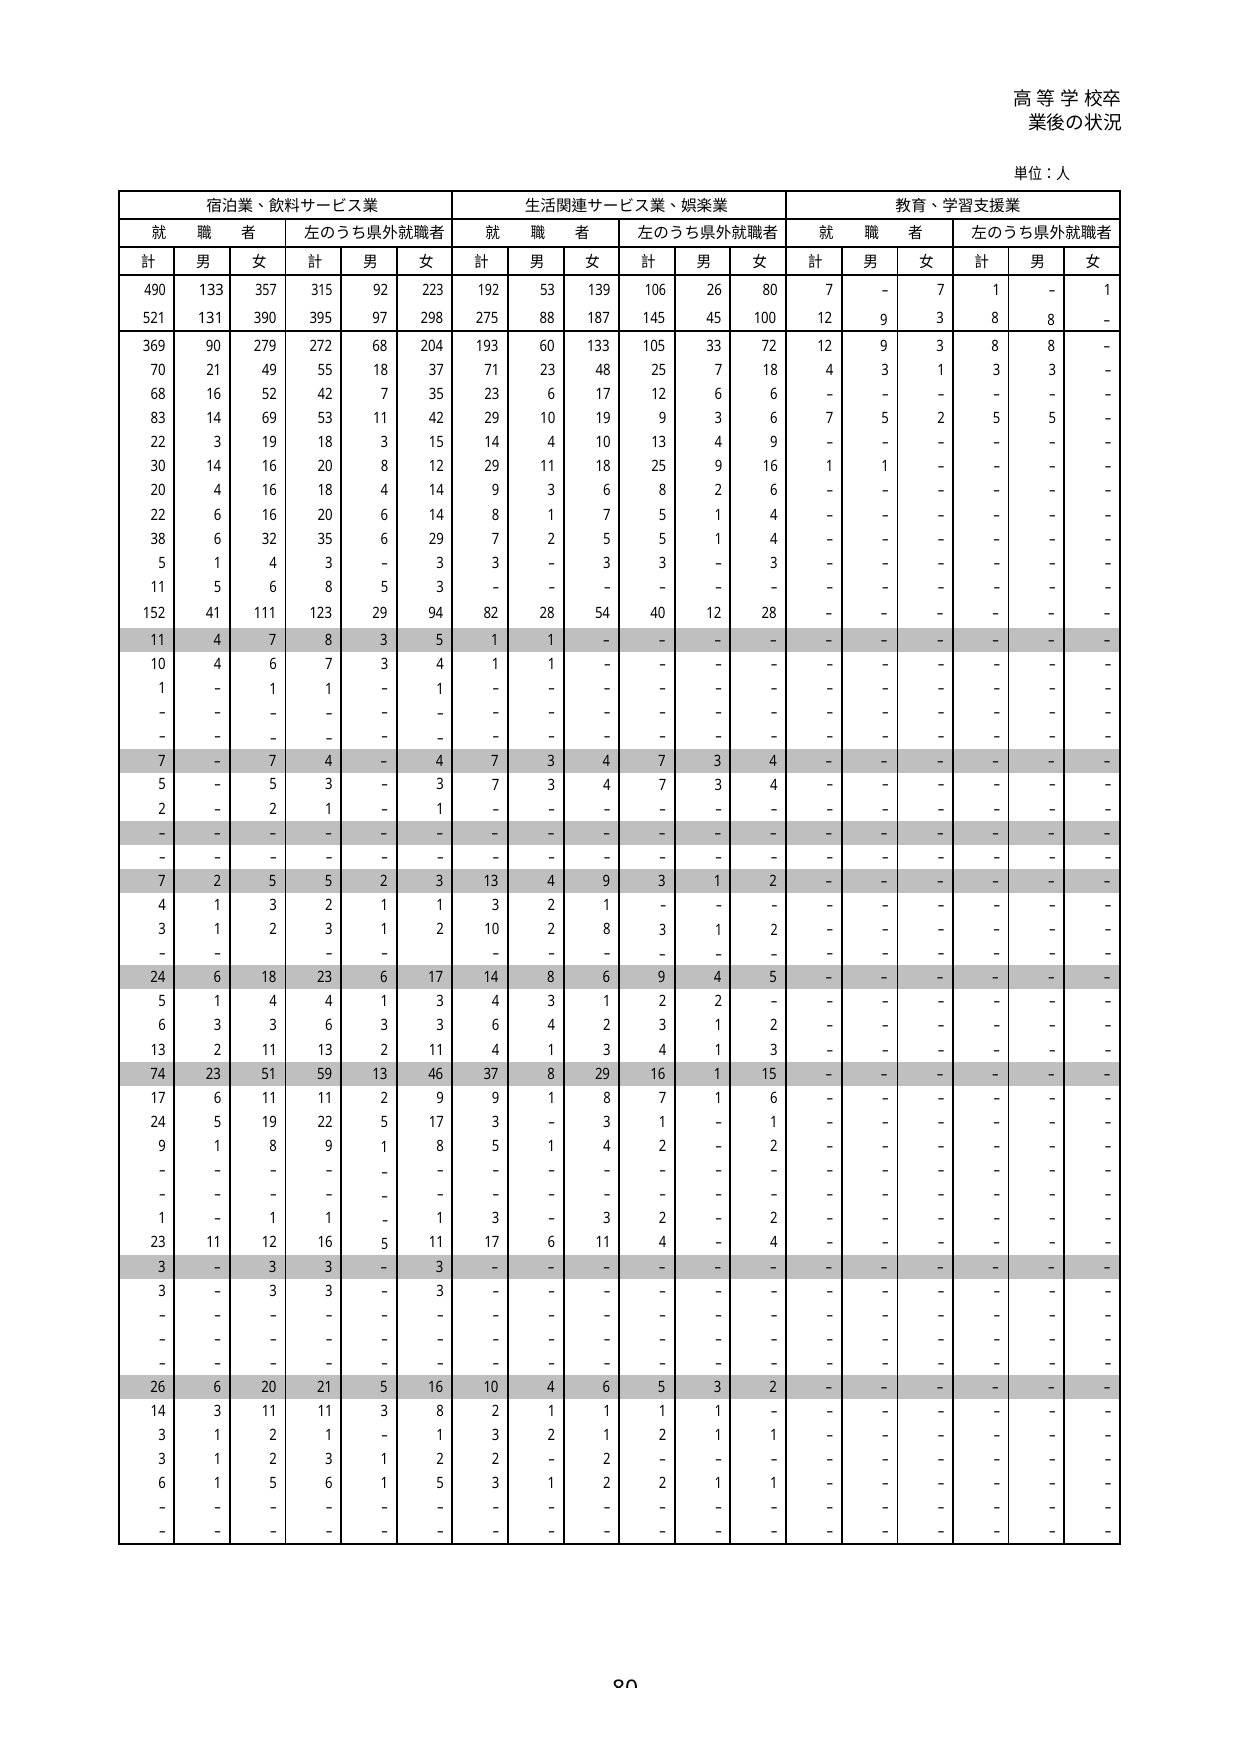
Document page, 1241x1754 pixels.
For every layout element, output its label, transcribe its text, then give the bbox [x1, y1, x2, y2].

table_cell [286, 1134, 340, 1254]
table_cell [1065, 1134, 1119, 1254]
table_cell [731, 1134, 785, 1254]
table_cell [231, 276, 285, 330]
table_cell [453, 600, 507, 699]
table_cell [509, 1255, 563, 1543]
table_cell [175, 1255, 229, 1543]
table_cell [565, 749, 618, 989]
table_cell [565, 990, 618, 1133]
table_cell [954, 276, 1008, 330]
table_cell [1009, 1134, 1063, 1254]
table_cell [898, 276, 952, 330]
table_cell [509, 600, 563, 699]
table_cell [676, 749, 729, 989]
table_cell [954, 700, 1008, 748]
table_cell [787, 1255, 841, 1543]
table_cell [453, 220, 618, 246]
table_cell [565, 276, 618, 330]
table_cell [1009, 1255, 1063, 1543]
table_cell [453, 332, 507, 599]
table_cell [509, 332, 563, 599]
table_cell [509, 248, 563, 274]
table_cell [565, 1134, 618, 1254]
text 高 等 学 校卒業後の状況 [1009, 86, 1121, 135]
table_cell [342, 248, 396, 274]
text 単位：人 [83, 163, 1070, 184]
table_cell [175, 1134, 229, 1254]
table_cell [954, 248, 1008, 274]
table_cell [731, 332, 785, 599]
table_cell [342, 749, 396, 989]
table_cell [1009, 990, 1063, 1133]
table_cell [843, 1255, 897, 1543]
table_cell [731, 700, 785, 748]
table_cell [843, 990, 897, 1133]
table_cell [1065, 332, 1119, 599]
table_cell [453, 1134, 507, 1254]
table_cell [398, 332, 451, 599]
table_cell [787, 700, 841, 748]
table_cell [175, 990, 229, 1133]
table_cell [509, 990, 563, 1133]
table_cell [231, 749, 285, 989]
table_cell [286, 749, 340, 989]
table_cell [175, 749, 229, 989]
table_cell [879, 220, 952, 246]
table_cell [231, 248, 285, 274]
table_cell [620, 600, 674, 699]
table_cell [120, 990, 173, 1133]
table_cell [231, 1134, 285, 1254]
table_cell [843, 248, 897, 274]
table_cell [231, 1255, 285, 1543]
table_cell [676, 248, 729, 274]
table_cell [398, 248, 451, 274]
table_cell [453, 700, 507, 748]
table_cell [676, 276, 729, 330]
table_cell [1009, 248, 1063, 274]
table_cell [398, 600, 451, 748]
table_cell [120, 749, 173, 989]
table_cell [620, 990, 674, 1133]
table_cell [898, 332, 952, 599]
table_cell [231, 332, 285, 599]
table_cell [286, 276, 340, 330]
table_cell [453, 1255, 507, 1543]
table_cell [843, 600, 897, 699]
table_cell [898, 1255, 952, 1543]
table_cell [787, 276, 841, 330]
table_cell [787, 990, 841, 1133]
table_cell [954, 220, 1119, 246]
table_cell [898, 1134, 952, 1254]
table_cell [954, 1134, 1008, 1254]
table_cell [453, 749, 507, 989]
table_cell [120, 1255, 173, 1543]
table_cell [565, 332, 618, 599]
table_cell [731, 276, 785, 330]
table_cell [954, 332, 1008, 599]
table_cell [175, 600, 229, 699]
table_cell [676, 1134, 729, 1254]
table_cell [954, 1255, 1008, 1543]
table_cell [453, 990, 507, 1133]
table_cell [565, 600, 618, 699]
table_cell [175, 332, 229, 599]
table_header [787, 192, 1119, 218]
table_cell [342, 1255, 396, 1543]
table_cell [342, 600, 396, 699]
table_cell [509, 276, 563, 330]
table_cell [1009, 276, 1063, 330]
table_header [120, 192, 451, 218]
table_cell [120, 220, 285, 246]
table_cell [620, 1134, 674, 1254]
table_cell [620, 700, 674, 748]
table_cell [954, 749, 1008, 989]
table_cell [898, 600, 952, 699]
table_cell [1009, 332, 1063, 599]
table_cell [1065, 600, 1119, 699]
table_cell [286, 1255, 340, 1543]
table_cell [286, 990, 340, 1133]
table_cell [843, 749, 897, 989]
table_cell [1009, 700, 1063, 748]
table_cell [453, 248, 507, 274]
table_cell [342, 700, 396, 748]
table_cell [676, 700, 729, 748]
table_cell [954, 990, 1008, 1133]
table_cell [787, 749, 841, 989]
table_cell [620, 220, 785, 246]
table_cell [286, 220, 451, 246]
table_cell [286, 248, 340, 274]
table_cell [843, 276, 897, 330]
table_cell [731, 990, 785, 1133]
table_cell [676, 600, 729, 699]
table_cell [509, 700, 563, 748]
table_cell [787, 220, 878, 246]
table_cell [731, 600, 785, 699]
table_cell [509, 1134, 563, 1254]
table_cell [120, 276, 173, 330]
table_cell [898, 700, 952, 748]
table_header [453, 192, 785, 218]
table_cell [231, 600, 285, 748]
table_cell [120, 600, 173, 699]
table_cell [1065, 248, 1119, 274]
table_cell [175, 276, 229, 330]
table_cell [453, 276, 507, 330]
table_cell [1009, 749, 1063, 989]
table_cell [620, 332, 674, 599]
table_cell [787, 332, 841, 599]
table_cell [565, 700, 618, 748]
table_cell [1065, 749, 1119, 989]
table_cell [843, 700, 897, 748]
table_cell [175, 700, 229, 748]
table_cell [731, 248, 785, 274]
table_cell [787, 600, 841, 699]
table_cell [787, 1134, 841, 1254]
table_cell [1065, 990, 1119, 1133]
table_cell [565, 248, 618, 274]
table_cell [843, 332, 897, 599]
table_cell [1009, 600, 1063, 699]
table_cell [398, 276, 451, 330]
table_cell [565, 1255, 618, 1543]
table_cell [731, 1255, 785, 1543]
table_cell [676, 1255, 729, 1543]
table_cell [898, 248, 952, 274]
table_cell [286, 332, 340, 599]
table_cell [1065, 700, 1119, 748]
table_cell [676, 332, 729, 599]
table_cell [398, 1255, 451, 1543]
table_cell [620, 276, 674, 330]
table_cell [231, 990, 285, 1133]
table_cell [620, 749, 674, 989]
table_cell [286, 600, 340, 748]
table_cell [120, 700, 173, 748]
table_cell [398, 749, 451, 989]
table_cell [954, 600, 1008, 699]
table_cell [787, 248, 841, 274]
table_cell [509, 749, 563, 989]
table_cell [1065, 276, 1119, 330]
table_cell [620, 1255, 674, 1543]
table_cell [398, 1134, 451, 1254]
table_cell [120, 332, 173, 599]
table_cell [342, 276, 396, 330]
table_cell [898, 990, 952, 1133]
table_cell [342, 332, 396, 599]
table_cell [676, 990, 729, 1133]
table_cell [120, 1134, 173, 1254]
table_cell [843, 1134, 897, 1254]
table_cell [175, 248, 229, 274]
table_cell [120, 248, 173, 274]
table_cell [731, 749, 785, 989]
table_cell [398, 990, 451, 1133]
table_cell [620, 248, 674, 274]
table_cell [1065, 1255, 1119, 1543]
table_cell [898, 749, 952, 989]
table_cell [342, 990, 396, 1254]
